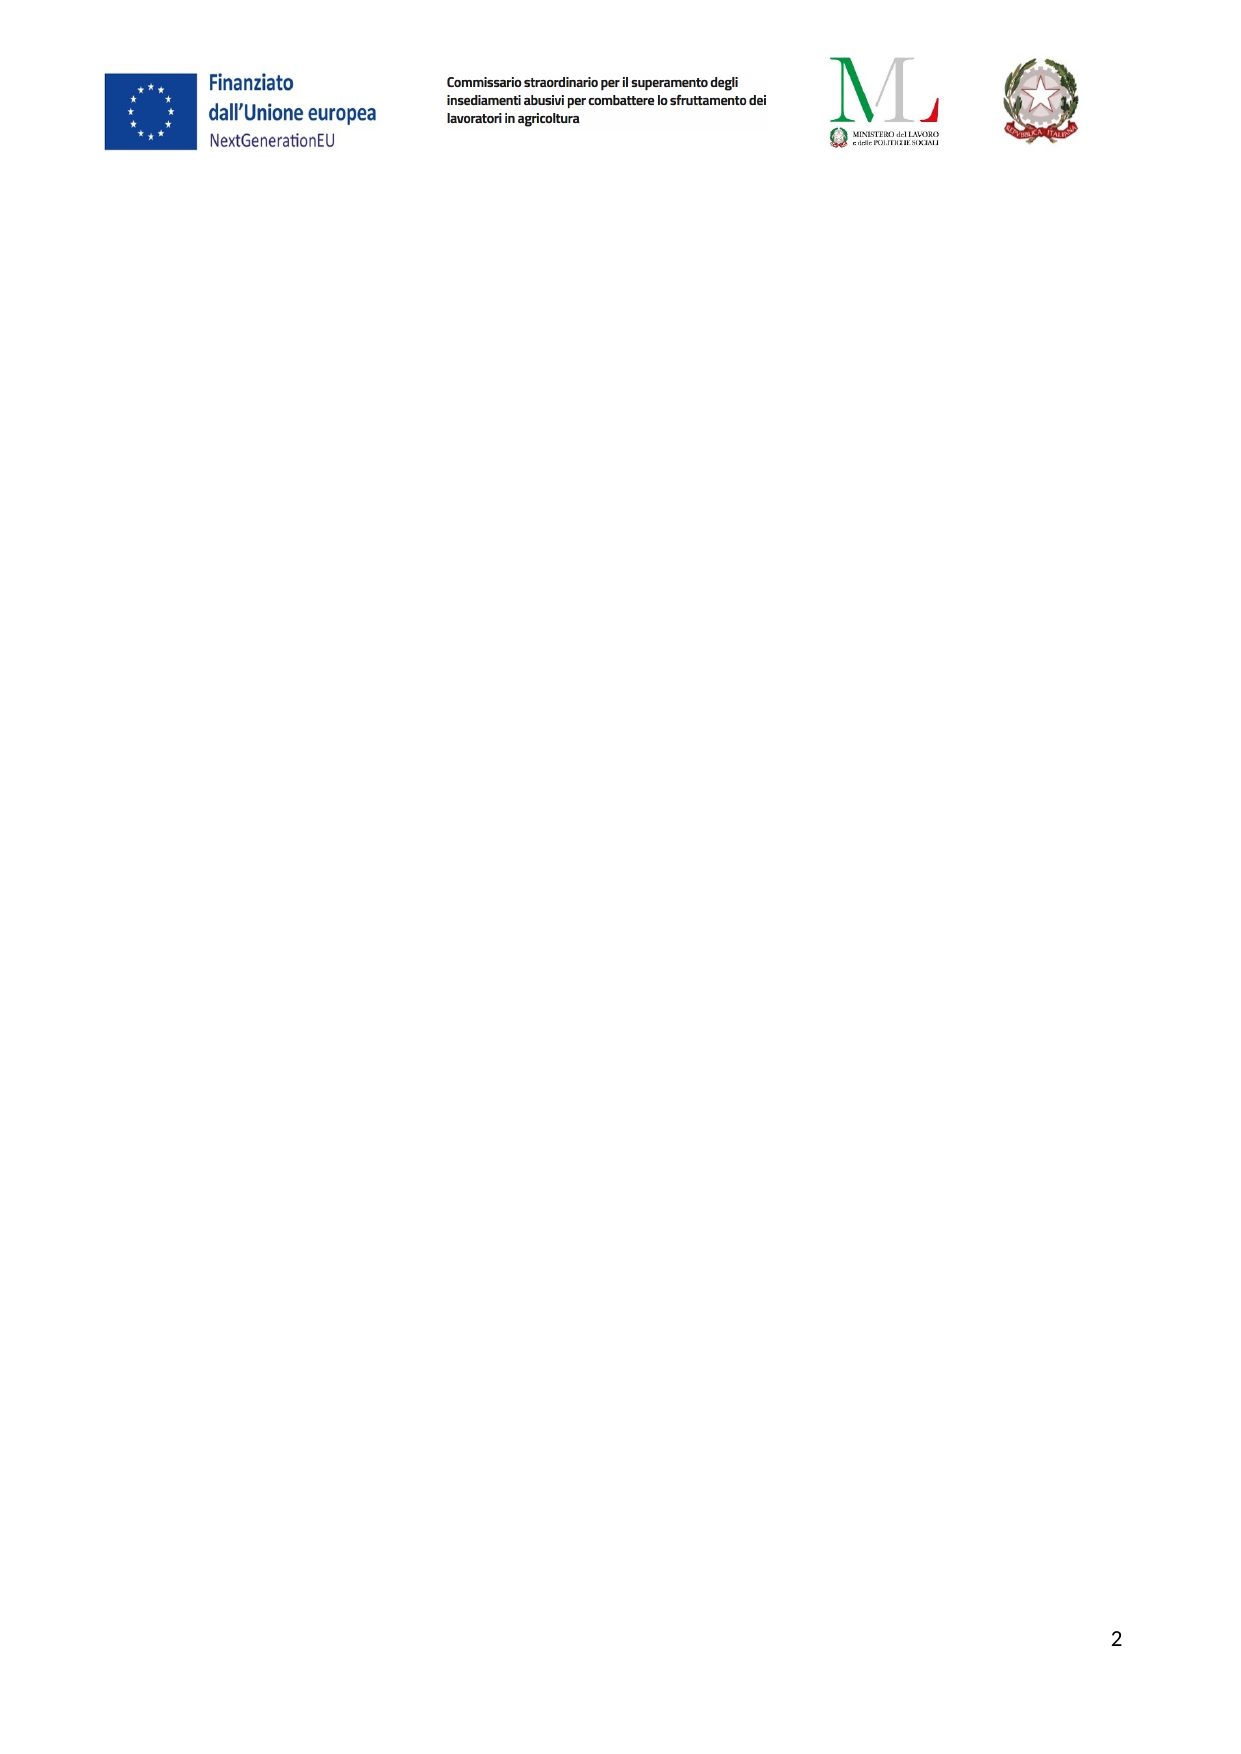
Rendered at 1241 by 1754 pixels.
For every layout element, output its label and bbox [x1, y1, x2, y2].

picture [996, 43, 1091, 193]
picture [822, 46, 945, 150]
picture [95, 64, 391, 160]
picture [444, 73, 770, 133]
